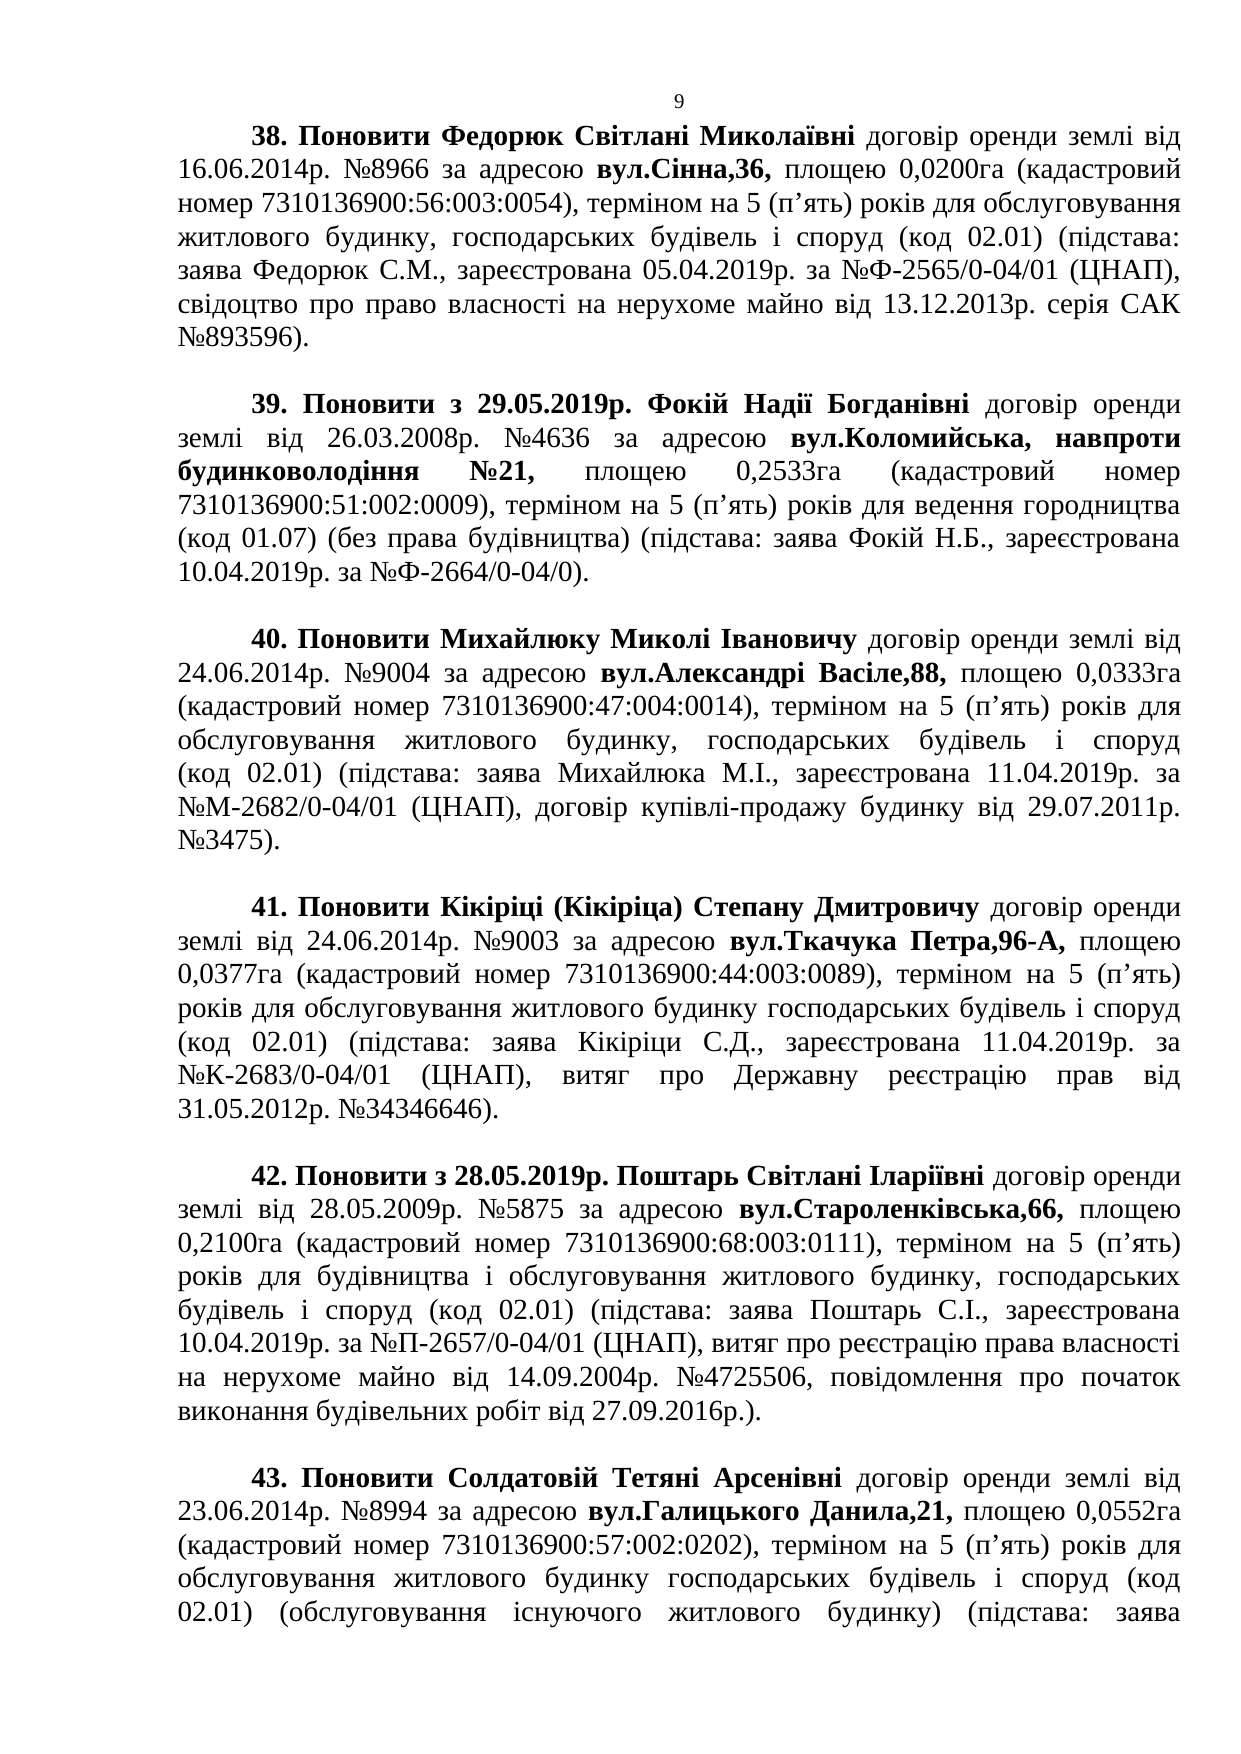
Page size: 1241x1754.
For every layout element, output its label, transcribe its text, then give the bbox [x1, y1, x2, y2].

text 40. Поновити Михайлюку Миколі Івановичу договір оренди землі від 24.06.2014р. №9004 за адресою вул.Александрі Васіле,88, площею 0,0333га (кадастровий номер 7310136900:47:004:0014), терміном на 5 (п’ять) років для обслуговування житлового будинку, господарських будівель і споруд (код 02.01) (підстава: заява Михайлюка М.І., зареєстрована 11.04.2019р. за №М-2682/0-04/01 (ЦНАП), договір купівлі-продажу будинку від 29.07.2011р. №3475). [177, 621, 1181, 856]
text 38. Поновити Федорюк Світлані Миколаївні договір оренди землі від 16.06.2014р. №8966 за адресою вул.Сінна,36, площею 0,0200га (кадастровий номер 7310136900:56:003:0054), терміном на 5 (п’ять) років для обслуговування житлового будинку, господарських будівель і споруд (код 02.01) (підстава: заява Федорюк С.М., зареєстрована 05.04.2019р. за №Ф-2565/0-04/01 (ЦНАП), свідоцтво про право власності на нерухоме майно від 13.12.2013р. серія САК №893596). [177, 118, 1181, 353]
text 42. Поновити з 28.05.2019р. Поштарь Світлані Іларіївні договір оренди землі від 28.05.2009р. №5875 за адресою вул.Староленківська,66, площею 0,2100га (кадастровий номер 7310136900:68:003:0111), терміном на 5 (п’ять) років для будівництва і обслуговування житлового будинку, господарських будівель і споруд (код 02.01) (підстава: заява Поштарь С.І., зареєстрована 10.04.2019р. за №П-2657/0-04/01 (ЦНАП), витяг про реєстрацію права власності на нерухоме майно від 14.09.2004р. №4725506, повідомлення про початок виконання будівельних робіт від 27.09.2016р.). [177, 1158, 1181, 1426]
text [177, 1460, 1181, 1627]
text 41. Поновити Кікіріці (Кікіріца) Степану Дмитровичу договір оренди землі від 24.06.2014р. №9003 за адресою вул.Ткачука Петра,96-А, площею 0,0377га (кадастровий номер 7310136900:44:003:0089), терміном на 5 (п’ять) років для обслуговування житлового будинку господарських будівель і споруд (код 02.01) (підстава: заява Кікіріци С.Д., зареєстрована 11.04.2019р. за №К-2683/0-04/01 (ЦНАП), витяг про Державну реєстрацію прав від 31.05.2012р. №34346646). [177, 889, 1181, 1124]
text 39. Поновити з 29.05.2019р. Фокій Надії Богданівні договір оренди землі від 26.03.2008р. №4636 за адресою вул.Коломийська, навпроти будинковолодіння №21, площею 0,2533га (кадастровий номер 7310136900:51:002:0009), терміном на 5 (п’ять) років для ведення городництва (код 01.07) (без права будівництва) (підстава: заява Фокій Н.Б., зареєстрована 10.04.2019р. за №Ф-2664/0-04/0). [177, 386, 1181, 588]
